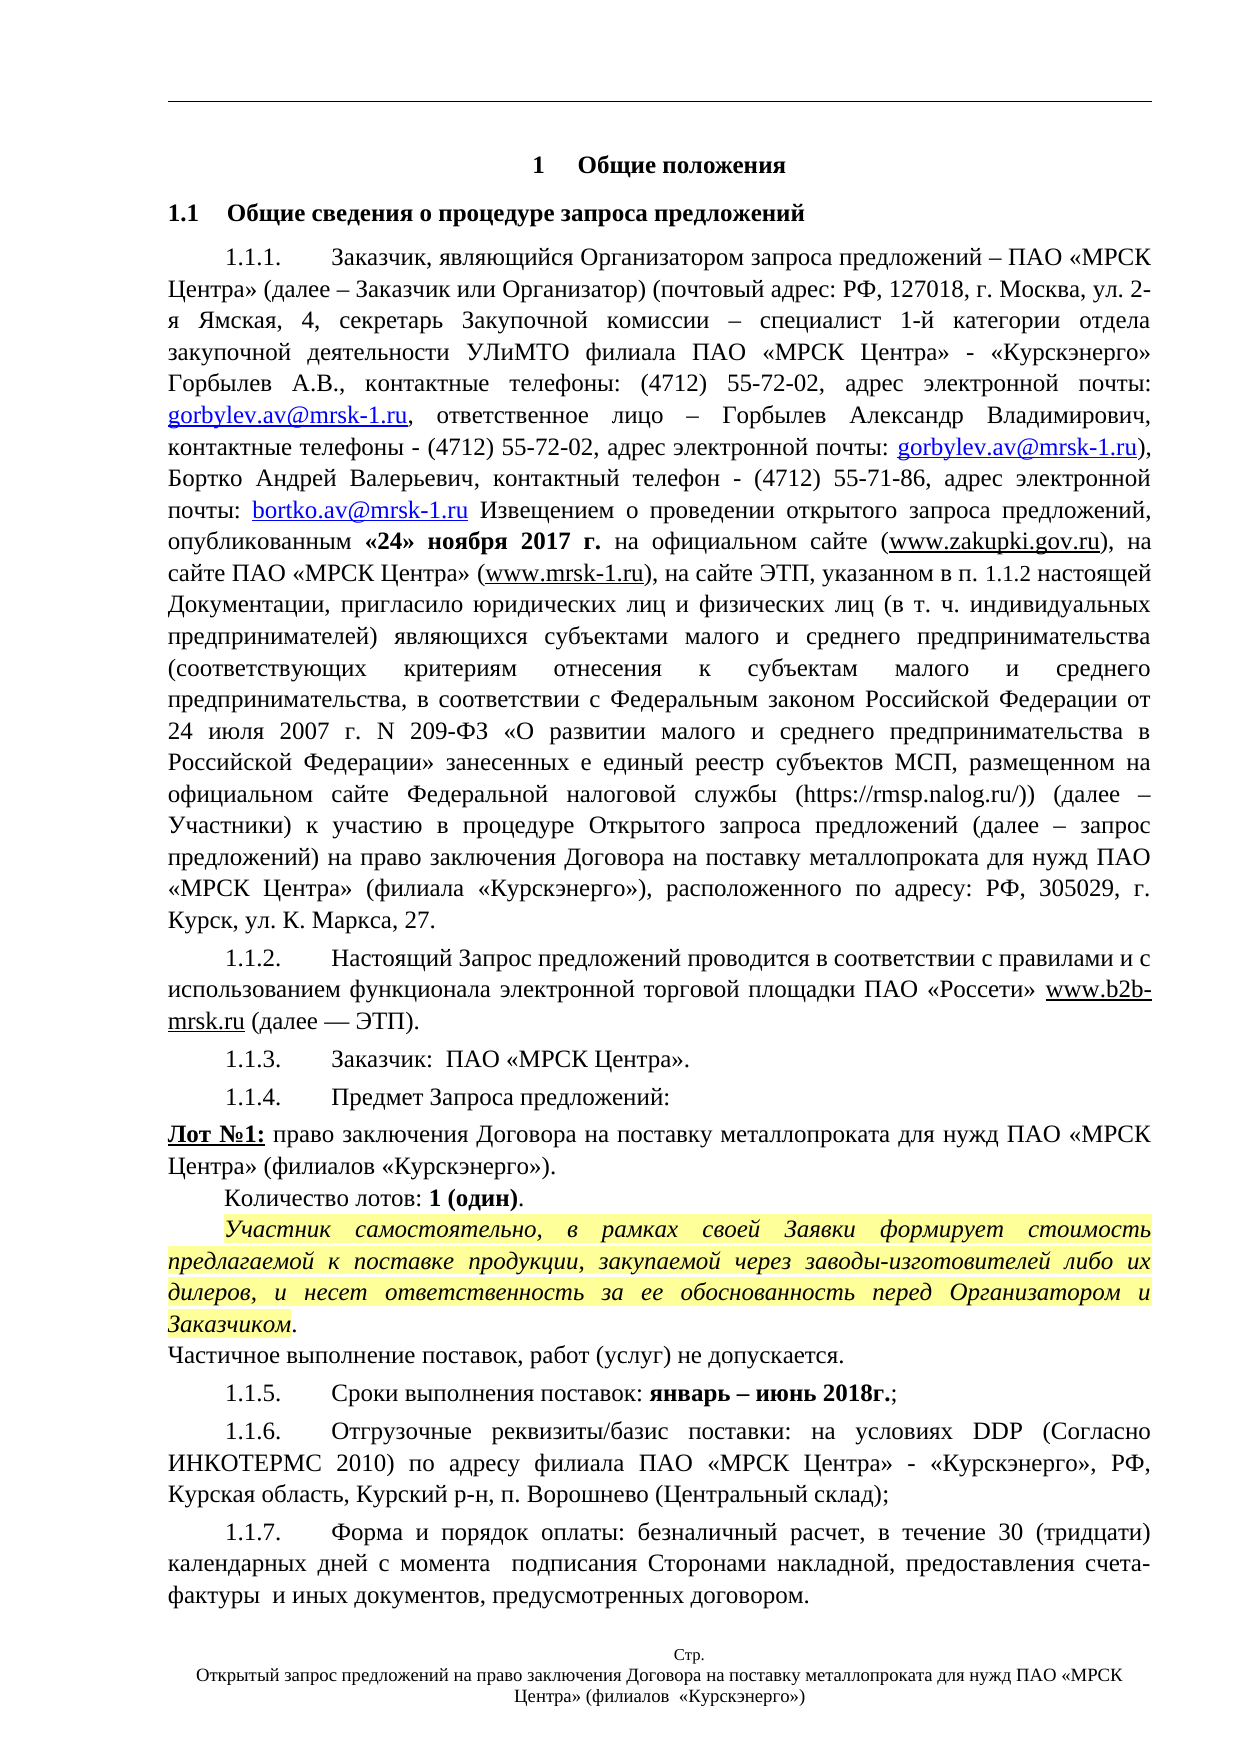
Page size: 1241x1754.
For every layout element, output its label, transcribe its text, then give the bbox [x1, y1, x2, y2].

text Участник самостоятельно, в рамках своей Заявки формирует стоимость предлагаемой к поставке продукции, закупаемой через заводы-изготовителей либо их дилеров, и несет ответственность за ее обоснованность перед Организатором и Заказчиком. [168, 1214, 1152, 1246]
list Заказчик: ПАО «МРСК Центра». [168, 1044, 1152, 1073]
list Сроки выполнения поставок: январь – июнь 2018г.; [168, 1378, 1152, 1407]
list Настоящий Запрос предложений проводится в соответствии с правилами и с использованием функционала электронной торговой площадки ПАО «Россети» www.b2b-mrsk.ru (далее — ЭТП). [168, 943, 1152, 1035]
list Частичное выполнение поставок, работ (услуг) не допускается. [168, 1340, 1152, 1369]
text Лот №1: право заключения Договора на поставку металлопроката для нужд ПАО «МРСК Центра» (филиалов «Курскэнерго»). [168, 1119, 1152, 1180]
list Форма и порядок оплаты: безналичный расчет, в течение 30 (тридцати) календарных дней с момента подписания Сторонами накладной, предоставления счета-фактуры и иных документов, предусмотренных договором. [168, 1517, 1152, 1609]
text Количество лотов: 1 (один). [168, 1183, 1152, 1211]
list Отгрузочные реквизиты/базис поставки: на условиях DDP (Согласно ИНКОТЕРМС 2010) по адресу филиала ПАО «МРСК Центра» - «Курскэнерго», РФ, Курская область, Курский р-н, п. Ворошнево (Центральный склад); [168, 1416, 1152, 1508]
subtitle Общие положения [166, 150, 1152, 179]
list Заказчик, являющийся Организатором запроса предложений – ПАО «МРСК Центра» (далее – Заказчик или Организатор) (почтовый адрес: РФ, 127018, г. Москва, ул. 2-я Ямская, 4, секретарь Закупочной комиссии – специалист 1-й категории отдела закупочной деятельности УЛиМТО филиала ПАО «МРСК Центра» - «Курскэнерго» Горбылев А.В., контактные телефоны: (4712) 55-72-02, адрес электронной почты: gorbylev.av@mrsk-1.ru, ответственное лицо – Горбылев Александр Владимирович, контактные телефоны - (4712) 55-72-02, адрес электронной почты: gorbylev.av@mrsk-1.ru), Бортко Андрей Валерьевич, контактный телефон - (4712) 55-71-86, адрес электронной почты: bortko.av@mrsk-1.ru Извещением о проведении открытого запроса предложений, опубликованным «24» ноября 2017 г. на официальном сайте (www.zakupki.gov.ru), на сайте ПАО «МРСК Центра» (www.mrsk-1.ru), на сайте ЭТП, указанном в п. 1.1.2 настоящей Документации, пригласило юридических лиц и физических лиц (в т. ч. индивидуальных предпринимателей) являющихся субъектами малого и среднего предпринимательства (соответствующих критериям отнесения к субъектам малого и среднего предпринимательства, в соответствии с Федеральным законом Российской Федерации от 24 июля 2007 г. N 209-ФЗ «О развитии малого и среднего предпринимательства в Российской Федерации» занесенных е единый реестр субъектов МСП, размещенном на официальном сайте Федеральной налоговой службы (https://rmsp.nalog.ru/)) (далее – Участники) к участию в процедуре Открытого запроса предложений (далее – запрос предложений) на право заключения Договора на поставку металлопроката для нужд ПАО «МРСК Центра» (филиала «Курскэнерго»), расположенного по адресу: РФ, 305029, г. Курск, ул. К. Маркса, 27. [168, 242, 1152, 934]
text Участник самостоятельно, в рамках своей Заявки формирует стоимость предлагаемой к поставке продукции, закупаемой через заводы-изготовителей либо их дилеров, и несет ответственность за ее обоснованность перед Организатором и Заказчиком. [168, 1306, 1152, 1338]
list Предмет Запроса предложений: [168, 1082, 1152, 1110]
subtitle Общие сведения о процедуре запроса предложений [168, 198, 1152, 227]
